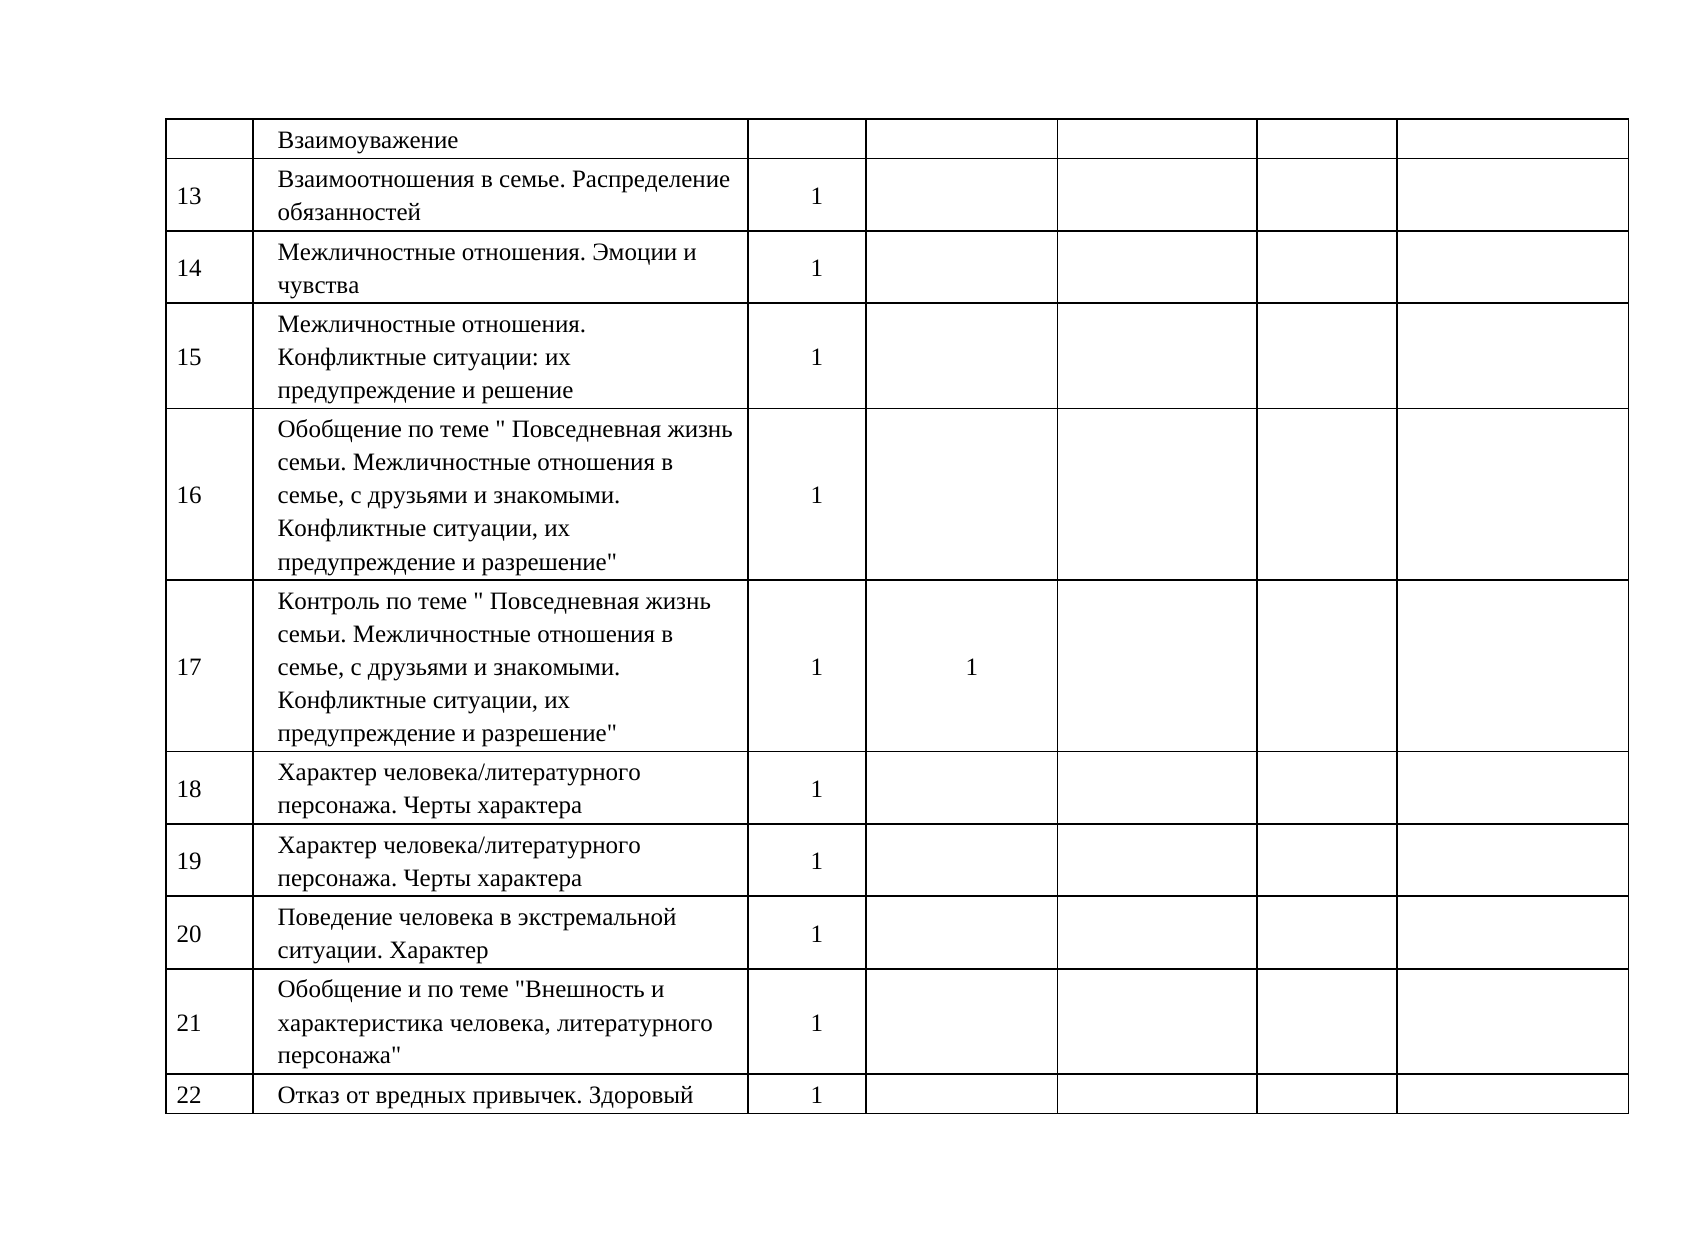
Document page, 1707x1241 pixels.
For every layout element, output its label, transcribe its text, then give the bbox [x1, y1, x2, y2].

table_cell [867, 120, 1057, 157]
table_cell [1258, 752, 1396, 823]
table_cell Межличностные отношения. Конфликтные ситуации: их предупреждение и решение [254, 304, 747, 408]
table_cell Обобщение по теме " Повседневная жизнь семьи. Межличностные отношения в семье, с друзьями и знакомыми. Конфликтные ситуации, их предупреждение и разрешение" [254, 409, 747, 579]
table_cell Контроль по теме " Повседневная жизнь семьи. Межличностные отношения в семье, с друзьями и знакомыми. Конфликтные ситуации, их предупреждение и разрешение" [254, 581, 747, 751]
table_cell 17 [167, 581, 252, 751]
table_cell 1 [749, 409, 865, 579]
table_cell 15 [167, 304, 252, 408]
table_cell [1058, 232, 1256, 302]
table_cell [867, 897, 1057, 968]
table_cell [1058, 581, 1256, 751]
table_cell [1398, 581, 1628, 751]
table_cell 20 [167, 897, 252, 968]
table_cell [1058, 304, 1256, 408]
table_cell [867, 825, 1057, 895]
table_cell 16 [167, 409, 252, 579]
table_cell [1258, 1075, 1396, 1113]
table_cell [1058, 970, 1256, 1073]
table_cell Межличностные отношения. Эмоции и чувства [254, 232, 747, 302]
table_cell [1398, 120, 1628, 157]
table_cell [1058, 409, 1256, 579]
table_cell 19 [167, 825, 252, 895]
table_cell 22 [167, 1075, 252, 1113]
table_cell [867, 752, 1057, 823]
table_cell 1 [749, 970, 865, 1073]
table_cell [1058, 897, 1256, 968]
table_cell [1258, 409, 1396, 579]
table_cell [867, 1075, 1057, 1113]
table_cell Обобщение и по теме "Внешность и характеристика человека, литературного персонажа" [254, 970, 747, 1073]
table_cell Характер человека/литературного персонажа. Черты характера [254, 752, 747, 823]
table_cell [1398, 970, 1628, 1073]
table_cell 1 [749, 159, 865, 230]
table_cell [1398, 897, 1628, 968]
table_cell [1058, 1075, 1256, 1113]
table_cell 1 [749, 752, 865, 823]
table_cell [1398, 304, 1628, 408]
table_cell Взаимоотношения в семье. Распределение обязанностей [254, 159, 747, 230]
table_cell [1398, 409, 1628, 579]
table_cell Характер человека/литературного персонажа. Черты характера [254, 825, 747, 895]
table_cell [1258, 304, 1396, 408]
table_cell 21 [167, 970, 252, 1073]
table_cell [254, 1075, 747, 1113]
table_cell [1258, 897, 1396, 968]
table_cell 1 [749, 120, 865, 157]
table_cell [1398, 752, 1628, 823]
table_cell [1258, 581, 1396, 751]
table_cell [1398, 159, 1628, 230]
table_cell 12 [167, 120, 252, 157]
table_cell [1398, 232, 1628, 302]
table_cell [1398, 1075, 1628, 1113]
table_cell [254, 120, 747, 157]
table_cell 1 [749, 304, 865, 408]
table_cell 1 [867, 581, 1057, 751]
table_cell [1258, 970, 1396, 1073]
table_cell [1258, 159, 1396, 230]
table_cell 1 [749, 581, 865, 751]
table_cell 1 [749, 1075, 865, 1113]
table_cell Поведение человека в экстремальной ситуации. Характер [254, 897, 747, 968]
table_cell [1058, 752, 1256, 823]
table_cell 1 [749, 825, 865, 895]
table_cell [867, 304, 1057, 408]
table_cell [1398, 825, 1628, 895]
table_cell [1058, 825, 1256, 895]
table_cell [1258, 825, 1396, 895]
table_cell [867, 409, 1057, 579]
table_cell 1 [749, 897, 865, 968]
table_cell [1258, 120, 1396, 157]
table_cell 1 [749, 232, 865, 302]
table_cell 14 [167, 232, 252, 302]
table_cell [867, 159, 1057, 230]
table_cell [1058, 159, 1256, 230]
table_cell [867, 232, 1057, 302]
table_cell [867, 970, 1057, 1073]
table_cell 18 [167, 752, 252, 823]
table_cell [1258, 232, 1396, 302]
table_cell [1058, 120, 1256, 157]
table_cell 13 [167, 159, 252, 230]
